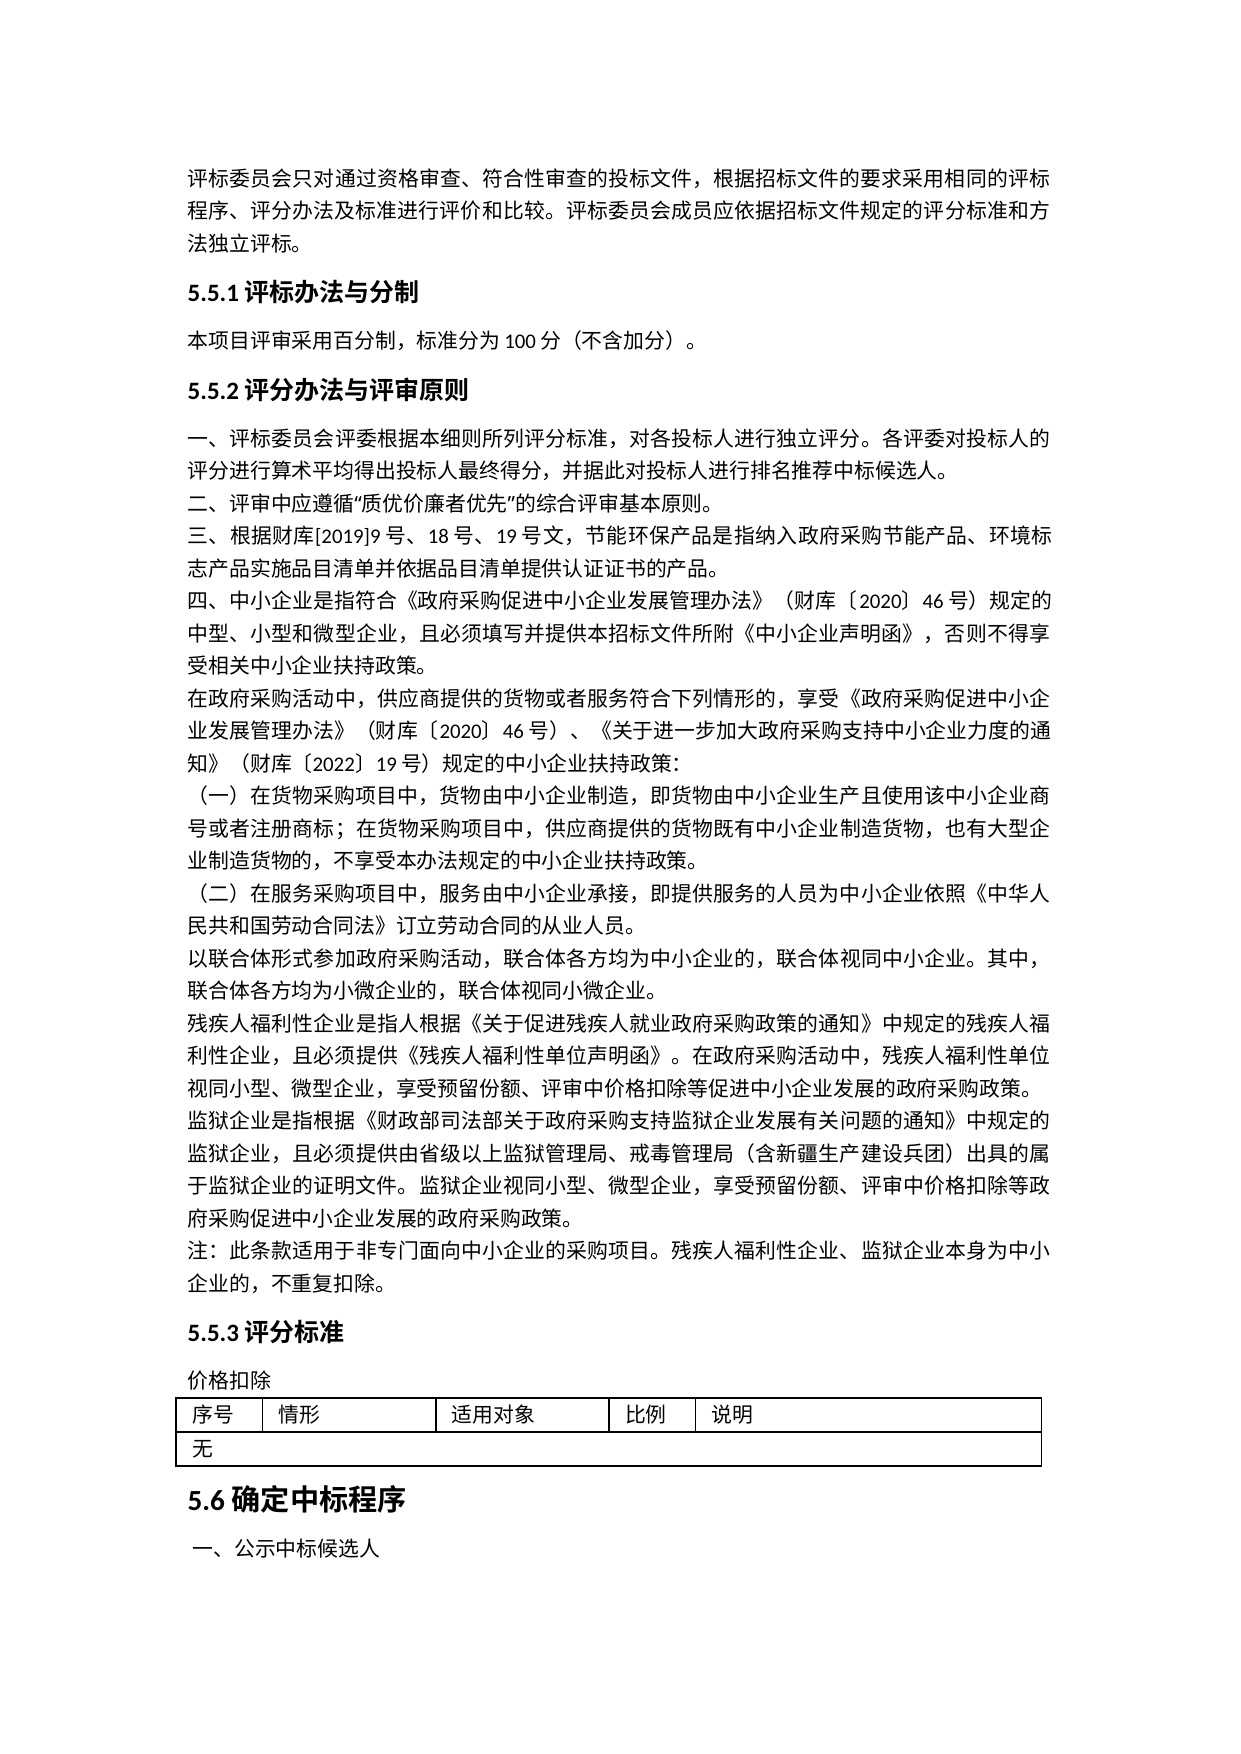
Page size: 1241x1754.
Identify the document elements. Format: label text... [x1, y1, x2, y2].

text 注：此条款适用于非专门面向中小企业的采购项目。残疾人福利性企业、监狱企业本身为中小企业的，不重复扣除。 [187, 1234, 1053, 1299]
table_header 序号 [177, 1399, 262, 1431]
text 5.5.3评分标准 [187, 1299, 1053, 1364]
text 5.5.1评标办法与分制 [187, 259, 1053, 324]
text 5.5.2评分办法与评审原则 [187, 357, 1053, 422]
table_header 适用对象 [437, 1399, 608, 1431]
text 监狱企业是指根据《财政部司法部关于政府采购支持监狱企业发展有关问题的通知》中规定的监狱企业，且必须提供由省级以上监狱管理局、戒毒管理局（含新疆生产建设兵团）出具的属于监狱企业的证明文件。监狱企业视同小型、微型企业，享受预留份额、评审中价格扣除等政府采购促进中小企业发展的政府采购政策。 [187, 1104, 1053, 1234]
text 在政府采购活动中，供应商提供的货物或者服务符合下列情形的，享受《政府采购促进中小企业发展管理办法》（财库〔2020〕46号）、《关于进一步加大政府采购支持中小企业力度的通知》（财库〔2022〕19号）规定的中小企业扶持政策： [187, 682, 1053, 779]
table_header 比例 [610, 1399, 695, 1431]
text （一）在货物采购项目中，货物由中小企业制造，即货物由中小企业生产且使用该中小企业商号或者注册商标；在货物采购项目中，供应商提供的货物既有中小企业制造货物，也有大型企业制造货物的，不享受本办法规定的中小企业扶持政策。 [187, 779, 1053, 877]
text （二）在服务采购项目中，服务由中小企业承接，即提供服务的人员为中小企业依照《中华人民共和国劳动合同法》订立劳动合同的从业人员。 [187, 877, 1053, 942]
text 本项目评审采用百分制，标准分为100分（不含加分）。 [187, 324, 1053, 357]
text 二、评审中应遵循“质优价廉者优先”的综合评审基本原则。 [187, 487, 1053, 519]
table_header 说明 [696, 1399, 1041, 1431]
text 评标委员会只对通过资格审查、符合性审查的投标文件，根据招标文件的要求采用相同的评标程序、评分办法及标准进行评价和比较。评标委员会成员应依据招标文件规定的评分标准和方法独立评标。 [187, 162, 1053, 259]
text 5.6 确定中标程序 [187, 1467, 1053, 1532]
text 三、根据财库[2019]9号、18号、19号文，节能环保产品是指纳入政府采购节能产品、环境标志产品实施品目清单并依据品目清单提供认证证书的产品。 [187, 519, 1053, 584]
text 价格扣除 [187, 1364, 1053, 1397]
text 一、评标委员会评委根据本细则所列评分标准，对各投标人进行独立评分。各评委对投标人的评分进行算术平均得出投标人最终得分，并据此对投标人进行排名推荐中标候选人。 [187, 422, 1053, 487]
table_cell 无 [177, 1433, 1041, 1465]
text 四、中小企业是指符合《政府采购促进中小企业发展管理办法》（财库〔2020〕46号）规定的中型、小型和微型企业，且必须填写并提供本招标文件所附《中小企业声明函》，否则不得享受相关中小企业扶持政策。 [187, 584, 1053, 682]
table_header 情形 [263, 1399, 435, 1431]
text 一、公示中标候选人 [187, 1532, 1053, 1564]
text 以联合体形式参加政府采购活动，联合体各方均为中小企业的，联合体视同中小企业。其中，联合体各方均为小微企业的，联合体视同小微企业。 [187, 942, 1053, 1007]
text 残疾人福利性企业是指人根据《关于促进残疾人就业政府采购政策的通知》中规定的残疾人福利性企业，且必须提供《残疾人福利性单位声明函》。在政府采购活动中，残疾人福利性单位视同小型、微型企业，享受预留份额、评审中价格扣除等促进中小企业发展的政府采购政策。 [187, 1007, 1053, 1104]
